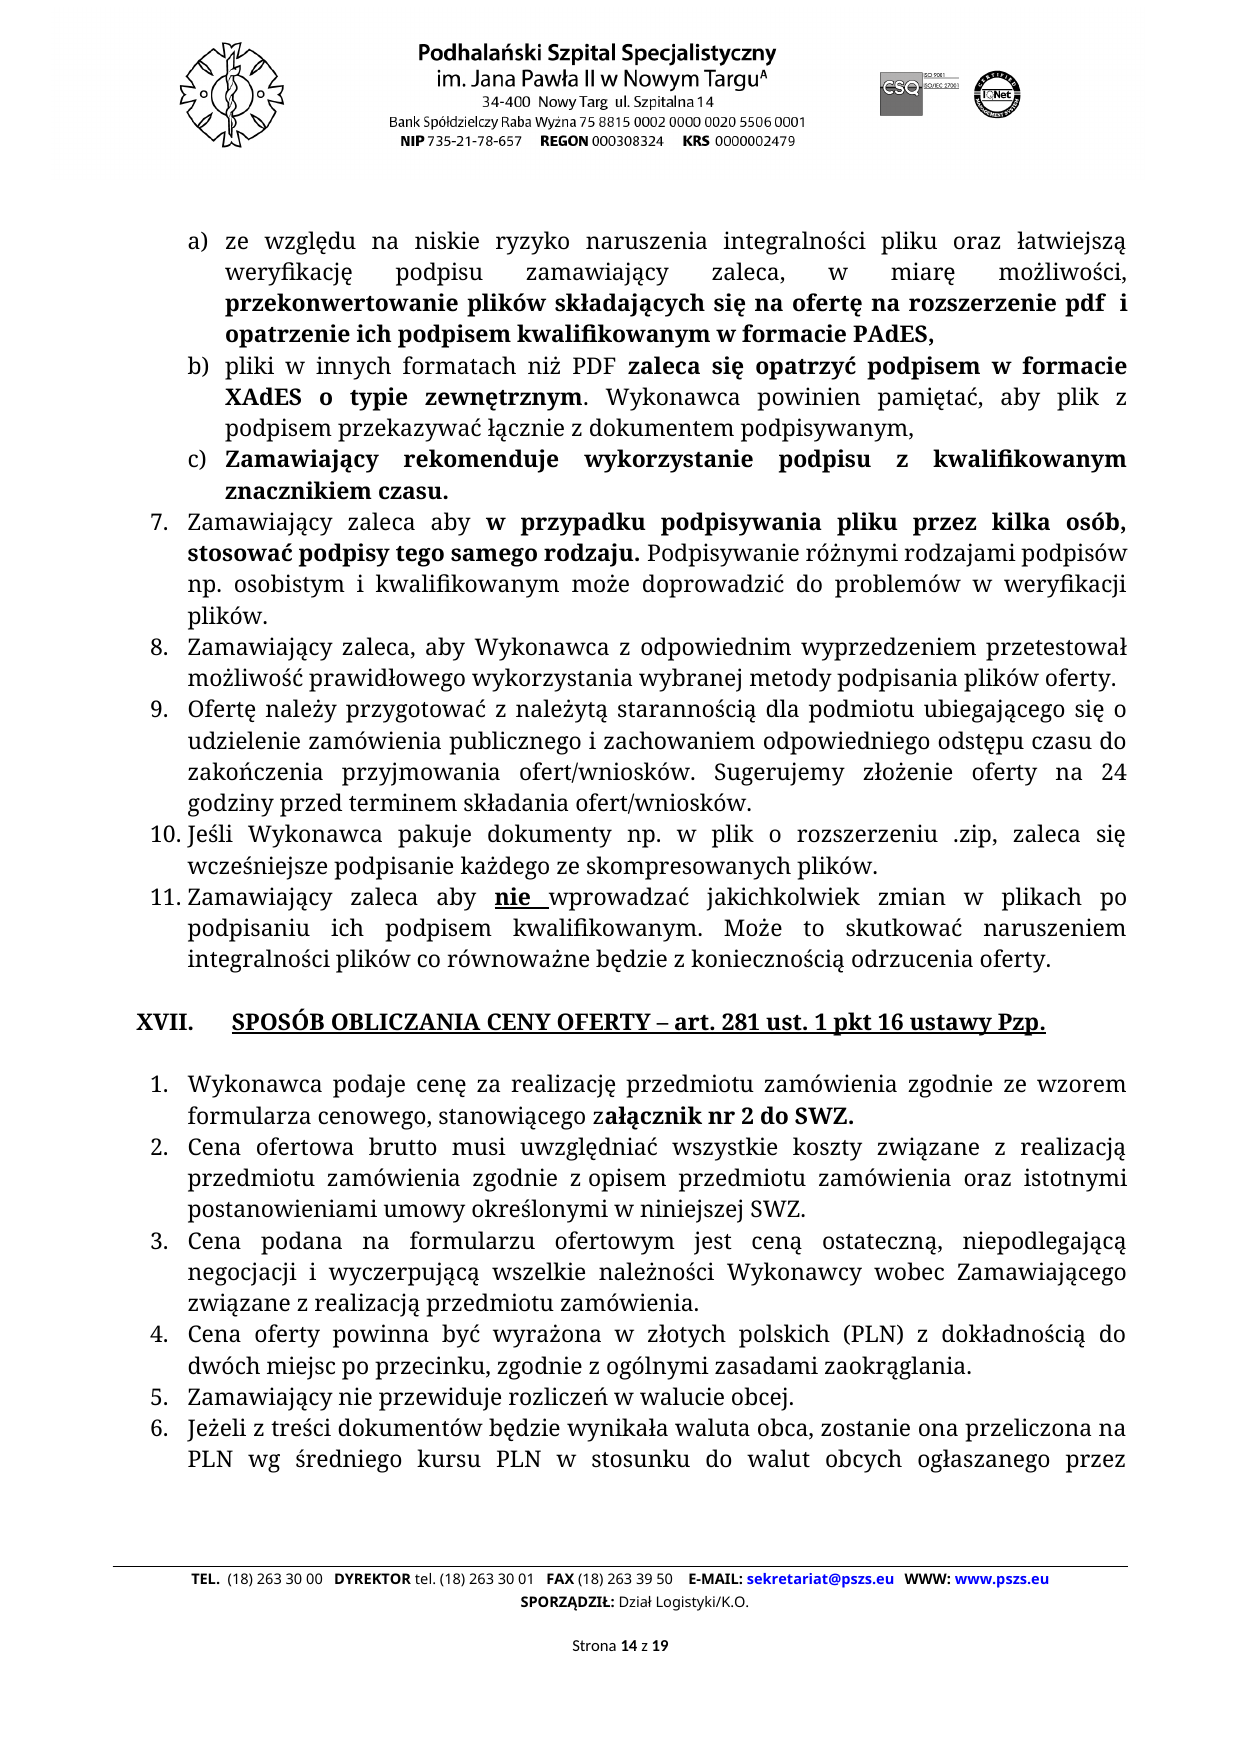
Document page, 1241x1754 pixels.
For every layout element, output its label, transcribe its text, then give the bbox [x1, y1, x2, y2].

list Zamawiający zaleca aby w przypadku podpisywania pliku przez kilka osób, stosować podpisy tego samego rodzaju. Podpisywanie różnymi rodzajami podpisów np. osobistym i kwalifikowanym może doprowadzić do problemów w weryfikacji plików. [150, 506, 1128, 631]
list ze względu na niskie ryzyko naruszenia integralności pliku oraz łatwiejszą weryfikację podpisu zamawiający zaleca, w miarę możliwości, przekonwertowanie plików składających się na ofertę na rozszerzenie pdf i opatrzenie ich podpisem kwalifikowanym w formacie PAdES, [187, 224, 1128, 349]
list pliki w innych formatach niż PDF zaleca się opatrzyć podpisem w formacie XAdES o typie zewnętrznym. Wykonawca powinien pamiętać, aby plik z podpisem przekazywać łącznie z dokumentem podpisywanym, [187, 349, 1128, 443]
list Jeśli Wykonawca pakuje dokumenty np. w plik o rozszerzeniu .zip, zaleca się wcześniejsze podpisanie każdego ze skompresowanych plików. [150, 818, 1128, 881]
list SPOSÓB OBLICZANIA CENY OFERTY – art. 281 ust. 1 pkt 16 ustawy Pzp. [112, 1006, 1128, 1037]
list Zamawiający rekomenduje wykorzystanie podpisu z kwalifikowanym znacznikiem czasu. [187, 443, 1128, 506]
list Zamawiający zaleca aby nie wprowadzać jakichkolwiek zmian w plikach po podpisaniu ich podpisem kwalifikowanym. Może to skutkować naruszeniem integralności plików co równoważne będzie z koniecznością odrzucenia oferty. [150, 881, 1128, 974]
picture [50, 7, 1145, 180]
list Zamawiający zaleca, aby Wykonawca z odpowiednim wyprzedzeniem przetestował możliwość prawidłowego wykorzystania wybranej metody podpisania plików oferty. [150, 631, 1128, 693]
list Wykonawca podaje cenę za realizację przedmiotu zamówienia zgodnie ze wzorem formularza cenowego, stanowiącego załącznik nr 2 do SWZ. [150, 1068, 1128, 1131]
list Zamawiający nie przewiduje rozliczeń w walucie obcej. [150, 1381, 1128, 1412]
list Cena podana na formularzu ofertowym jest ceną ostateczną, niepodlegającą negocjacji i wyczerpującą wszelkie należności Wykonawcy wobec Zamawiającego związane z realizacją przedmiotu zamówienia. [150, 1224, 1128, 1318]
list Ofertę należy przygotować z należytą starannością dla podmiotu ubiegającego się o udzielenie zamówienia publicznego i zachowaniem odpowiedniego odstępu czasu do zakończenia przyjmowania ofert/wniosków. Sugerujemy złożenie oferty na 24 godziny przed terminem składania ofert/wniosków. [150, 693, 1128, 818]
list Cena oferty powinna być wyrażona w złotych polskich (PLN) z dokładnością do dwóch miejsc po przecinku, zgodnie z ogólnymi zasadami zaokrąglania. [150, 1318, 1128, 1381]
list Cena ofertowa brutto musi uwzględniać wszystkie koszty związane z realizacją przedmiotu zamówienia zgodnie z opisem przedmiotu zamówienia oraz istotnymi postanowieniami umowy określonymi w niniejszej SWZ. [150, 1131, 1128, 1224]
